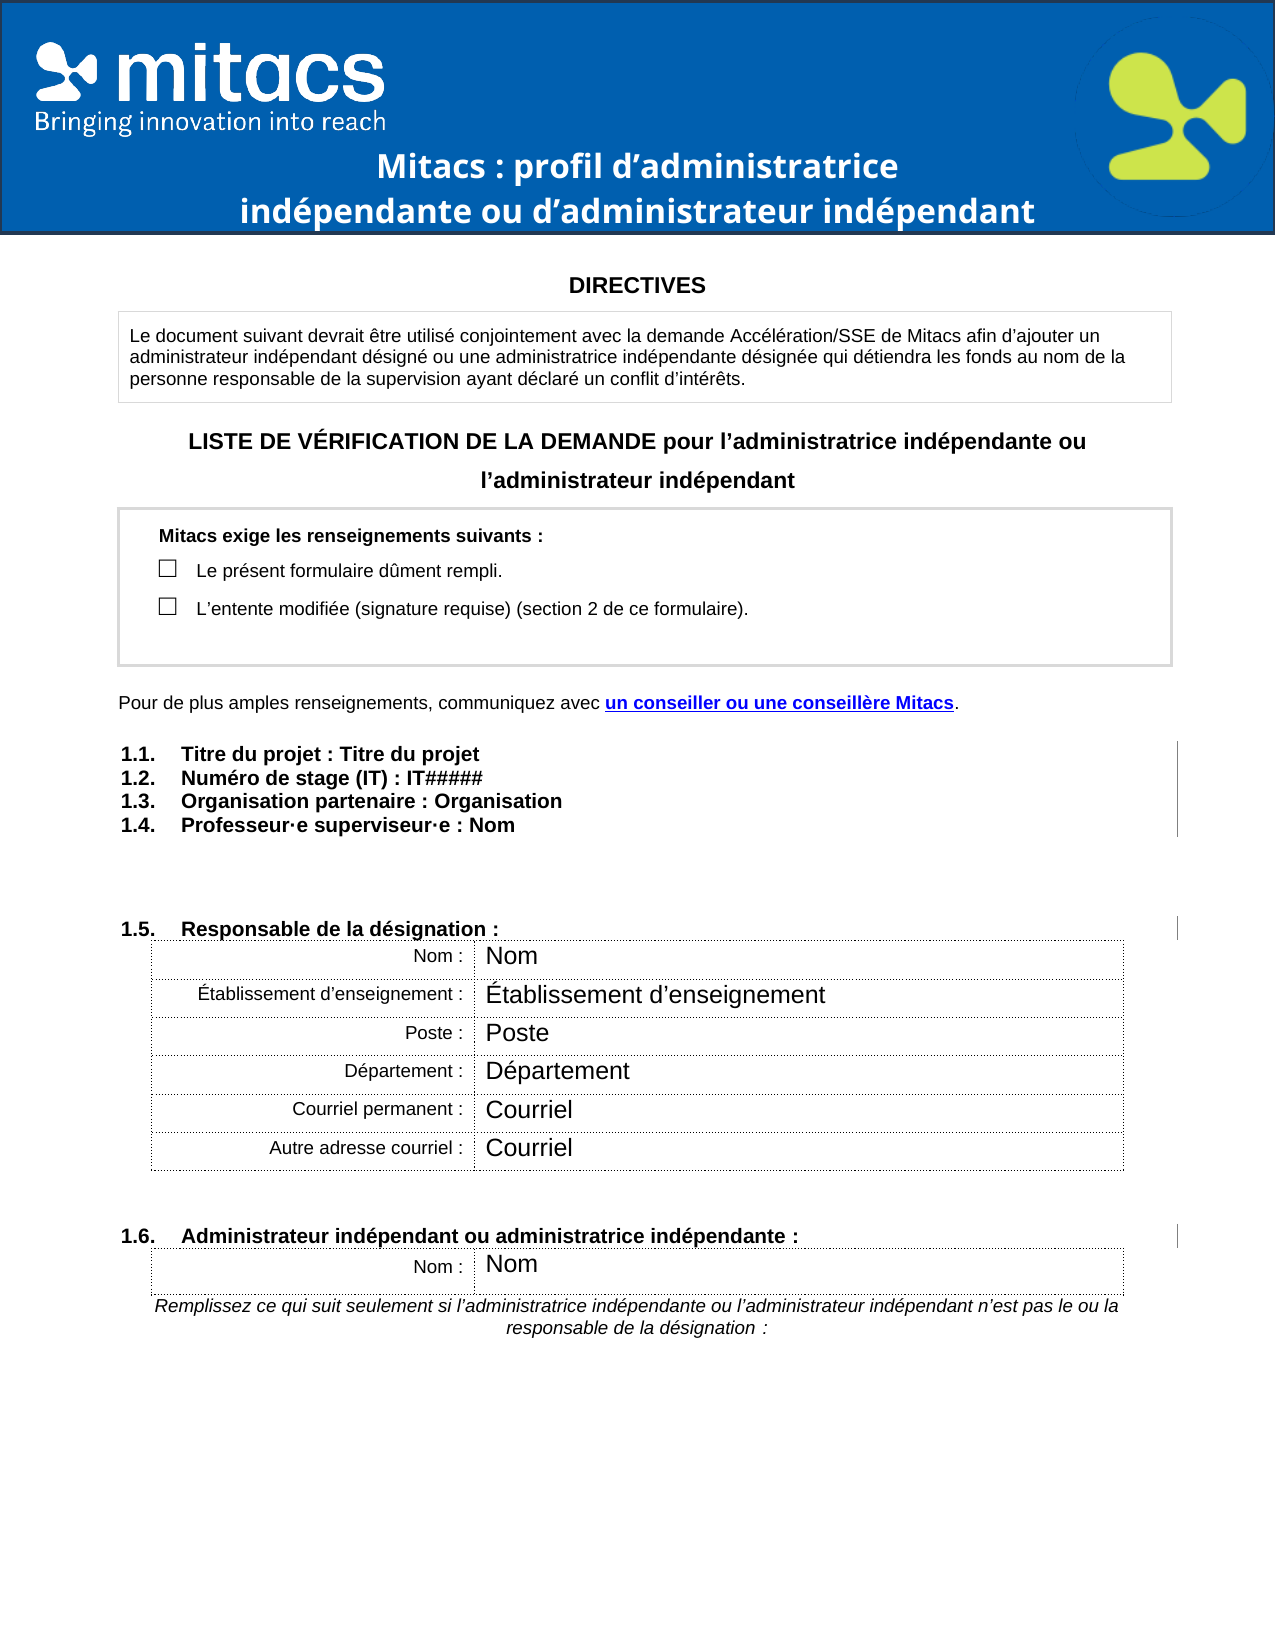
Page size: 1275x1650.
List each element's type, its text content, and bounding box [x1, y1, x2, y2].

subtitle DIRECTIVES [118, 272, 1157, 298]
table_cell Autre adresse courriel : [152, 1132, 474, 1170]
table_header Nom : [152, 940, 474, 979]
table_header Mitacs exige les renseignements suivants : Le présent formulaire dûment rempli. L’entente modifiée (signature requise) (section 2 de ce formulaire). [120, 510, 1170, 663]
text Remplissez ce qui suit seulement si l’administratrice indépendante ou l’administrateur indépendant n’est pas le ou la responsable de la désignation : [118, 1295, 1157, 1338]
subtitle Titre du projet : [121, 741, 1177, 765]
table_header Nom : [152, 1248, 474, 1294]
subtitle LISTE DE VÉRIFICATION DE LA DEMANDE pour l’administratrice indépendante ou l’administrateur indépendant [118, 428, 1157, 494]
table_cell Établissement d’enseignement : [152, 979, 474, 1017]
subtitle Professeur·e superviseur·e : [121, 813, 1177, 837]
text Pour de plus amples renseignements, communiquez avec un conseiller ou une conseillère Mitacs. [118, 692, 1157, 713]
table_cell [474, 1017, 1123, 1055]
table_header Le document suivant devrait être utilisé conjointement avec la demande Accélération/SSE de Mitacs afin d’ajouter un administrateur indépendant désigné ou une administratrice indépendante désignée qui détiendra les fonds au nom de la personne responsable de la supervision ayant déclaré un conflit d’intérêts. [119, 312, 1171, 402]
picture [36, 42, 385, 137]
picture [1074, 16, 1275, 218]
subtitle Numéro de stage (IT) : [121, 765, 1177, 789]
subtitle Responsable de la désignation : [121, 916, 1177, 940]
table_cell Poste : [152, 1017, 474, 1055]
table_cell Courriel permanent : [152, 1094, 474, 1132]
subtitle Administrateur indépendant ou administratrice indépendante : [121, 1224, 1177, 1248]
subtitle Organisation partenaire : [121, 789, 1177, 813]
table_cell Département : [152, 1055, 474, 1094]
